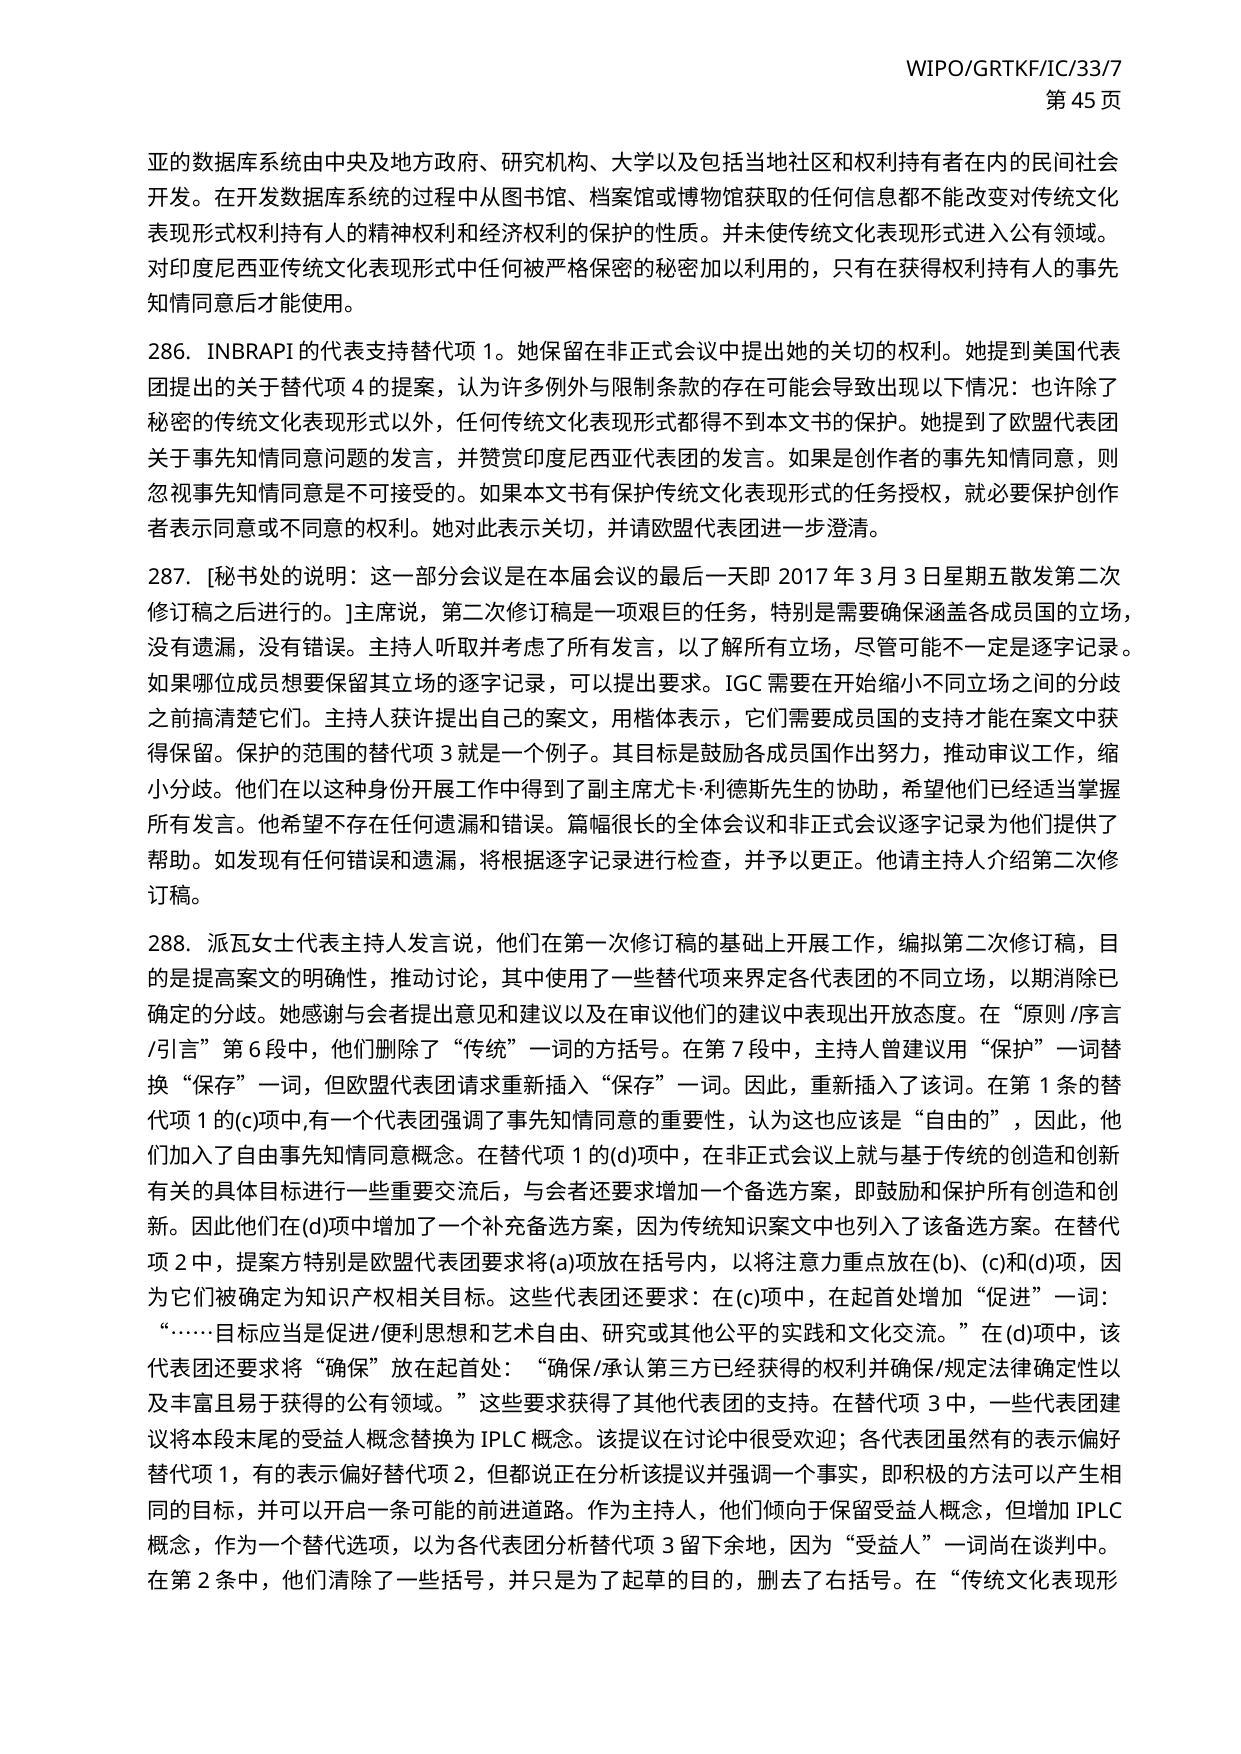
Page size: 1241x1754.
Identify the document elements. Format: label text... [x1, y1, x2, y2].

list [秘书处的说明：这一部分会议是在本届会议的最后一天即2017年3月3日星期五散发第二次修订稿之后进行的。]主席说，第二次修订稿是一项艰巨的任务，特别是需要确保涵盖各成员国的立场，没有遗漏，没有错误。主持人听取并考虑了所有发言，以了解所有立场，尽管可能不一定是逐字记录。如果哪位成员想要保留其立场的逐字记录，可以提出要求。IGC需要在开始缩小不同立场之间的分歧之前搞清楚它们。主持人获许提出自己的案文，用楷体表示，它们需要成员国的支持才能在案文中获得保留。保护的范围的替代项3就是一个例子。其目标是鼓励各成员国作出努力，推动审议工作，缩小分歧。他们在以这种身份开展工作中得到了副主席尤卡·利德斯先生的协助，希望他们已经适当掌握所有发言。他希望不存在任何遗漏和错误。篇幅很长的全体会议和非正式会议逐字记录为他们提供了帮助。如发现有任何错误和遗漏，将根据逐字记录进行检查，并予以更正。他请主持人介绍第二次修订稿。 [148, 556, 1122, 910]
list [148, 141, 1122, 318]
list INBRAPI的代表支持替代项1。她保留在非正式会议中提出她的关切的权利。她提到美国代表团提出的关于替代项4的提案，认为许多例外与限制条款的存在可能会导致出现以下情况：也许除了秘密的传统文化表现形式以外，任何传统文化表现形式都得不到本文书的保护。她提到了欧盟代表团关于事先知情同意问题的发言，并赞赏印度尼西亚代表团的发言。如果是创作者的事先知情同意，则忽视事先知情同意是不可接受的。如果本文书有保护传统文化表现形式的任务授权，就必要保护创作者表示同意或不同意的权利。她对此表示关切，并请欧盟代表团进一步澄清。 [148, 331, 1122, 543]
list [148, 922, 1122, 1595]
